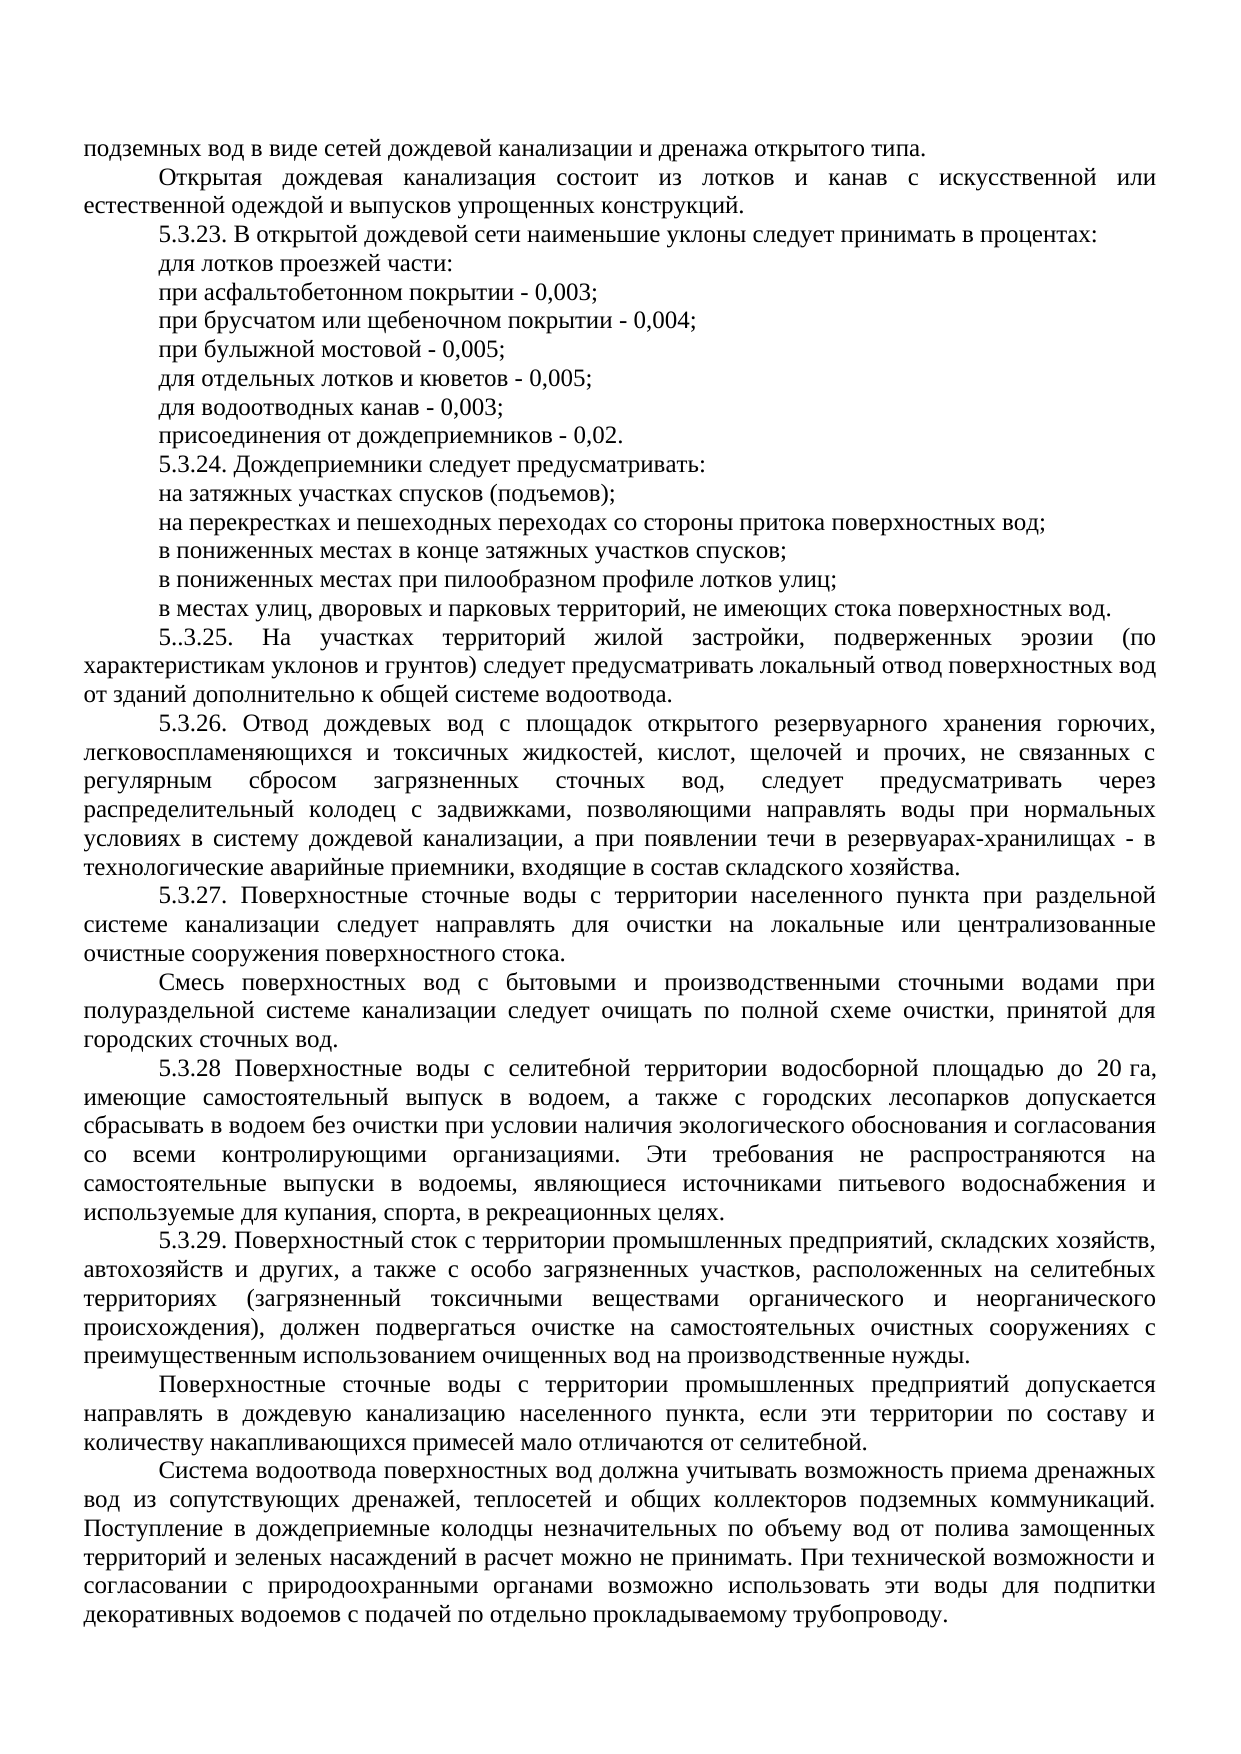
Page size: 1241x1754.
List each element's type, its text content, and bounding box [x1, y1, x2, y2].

text при брусчатом или щебеночном покрытии - 0,004; [83, 305, 1157, 334]
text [83, 133, 1157, 162]
text 5..3.25. На участках территорий жилой застройки, подверженных эрозии (по характеристикам уклонов и грунтов) следует предусматривать локальный отвод поверхностных вод от зданий дополнительно к общей системе водоотвода. [83, 622, 1157, 708]
text в пониженных местах в конце затяжных участков спусков; [83, 535, 1157, 564]
text Система водоотвода поверхностных вод должна учитывать возможность приема дренажных вод из сопутствующих дренажей, теплосетей и общих коллекторов подземных коммуникаций. Поступление в дождеприемные колодцы незначительных по объему вод от полива замощенных территорий и зеленых насаждений в расчет можно не принимать. При технической возможности и согласовании с природоохранными органами возможно использовать эти воды для подпитки декоративных водоемов с подачей по отдельно прокладываемому трубопроводу. [83, 1455, 1157, 1628]
text для водоотводных канав - 0,003; [83, 392, 1157, 420]
text на затяжных участках спусков (подъемов); [83, 478, 1157, 507]
text 5.3.23. В открытой дождевой сети наименьшие уклоны следует принимать в процентах: [83, 219, 1157, 248]
text 5.3.24. Дождеприемники следует предусматривать: [83, 449, 1157, 478]
text 5.3.26. Отвод дождевых вод с площадок открытого резервуарного хранения горючих, легковоспламеняющихся и токсичных жидкостей, кислот, щелочей и прочих, не связанных с регулярным сбросом загрязненных сточных вод, следует предусматривать через распределительный колодец с задвижками, позволяющими направлять воды при нормальных условиях в систему дождевой канализации, а при появлении течи в резервуарах-хранилищах - в технологические аварийные приемники, входящие в состав складского хозяйства. [83, 708, 1157, 880]
text 5.3.28 Поверхностные воды с селитебной территории водосборной площадью до 20 га, имеющие самостоятельный выпуск в водоем, а также с городских лесопарков допускается сбрасывать в водоем без очистки при условии наличия экологического обоснования и согласования со всеми контролирующими организациями. Эти требования не распространяются на самостоятельные выпуски в водоемы, являющиеся источниками питьевого водоснабжения и используемые для купания, спорта, в рекреационных целях. [83, 1053, 1157, 1225]
text присоединения от дождеприемников - 0,02. [83, 420, 1157, 449]
text в пониженных местах при пилообразном профиле лотков улиц; [83, 564, 1157, 593]
text на перекрестках и пешеходных переходах со стороны притока поверхностных вод; [83, 507, 1157, 535]
text 5.3.27. Поверхностные сточные воды с территории населенного пункта при раздельной системе канализации следует направлять для очистки на локальные или централизованные очистные сооружения поверхностного стока. [83, 880, 1157, 967]
text в местах улиц, дворовых и парковых территорий, не имеющих стока поверхностных вод. [83, 593, 1157, 622]
text при булыжной мостовой - 0,005; [83, 334, 1157, 363]
text 5.3.29. Поверхностный сток с территории промышленных предприятий, складских хозяйств, автохозяйств и других, а также с особо загрязненных участков, расположенных на селитебных территориях (загрязненный токсичными веществами органического и неорганического происхождения), должен подвергаться очистке на самостоятельных очистных сооружениях с преимущественным использованием очищенных вод на производственные нужды. [83, 1225, 1157, 1369]
text для лотков проезжей части: [83, 248, 1157, 277]
text Поверхностные сточные воды с территории промышленных предприятий допускается направлять в дождевую канализацию населенного пункта, если эти территории по составу и количеству накапливающихся примесей мало отличаются от селитебной. [83, 1369, 1157, 1455]
text Открытая дождевая канализация состоит из лотков и канав с искусственной или естественной одеждой и выпусков упрощенных конструкций. [83, 162, 1157, 219]
text для отдельных лотков и кюветов - 0,005; [83, 363, 1157, 392]
text Смесь поверхностных вод с бытовыми и производственными сточными водами при полураздельной системе канализации следует очищать по полной схеме очистки, принятой для городских сточных вод. [83, 967, 1157, 1053]
text при асфальтобетонном покрытии - 0,003; [83, 277, 1157, 305]
